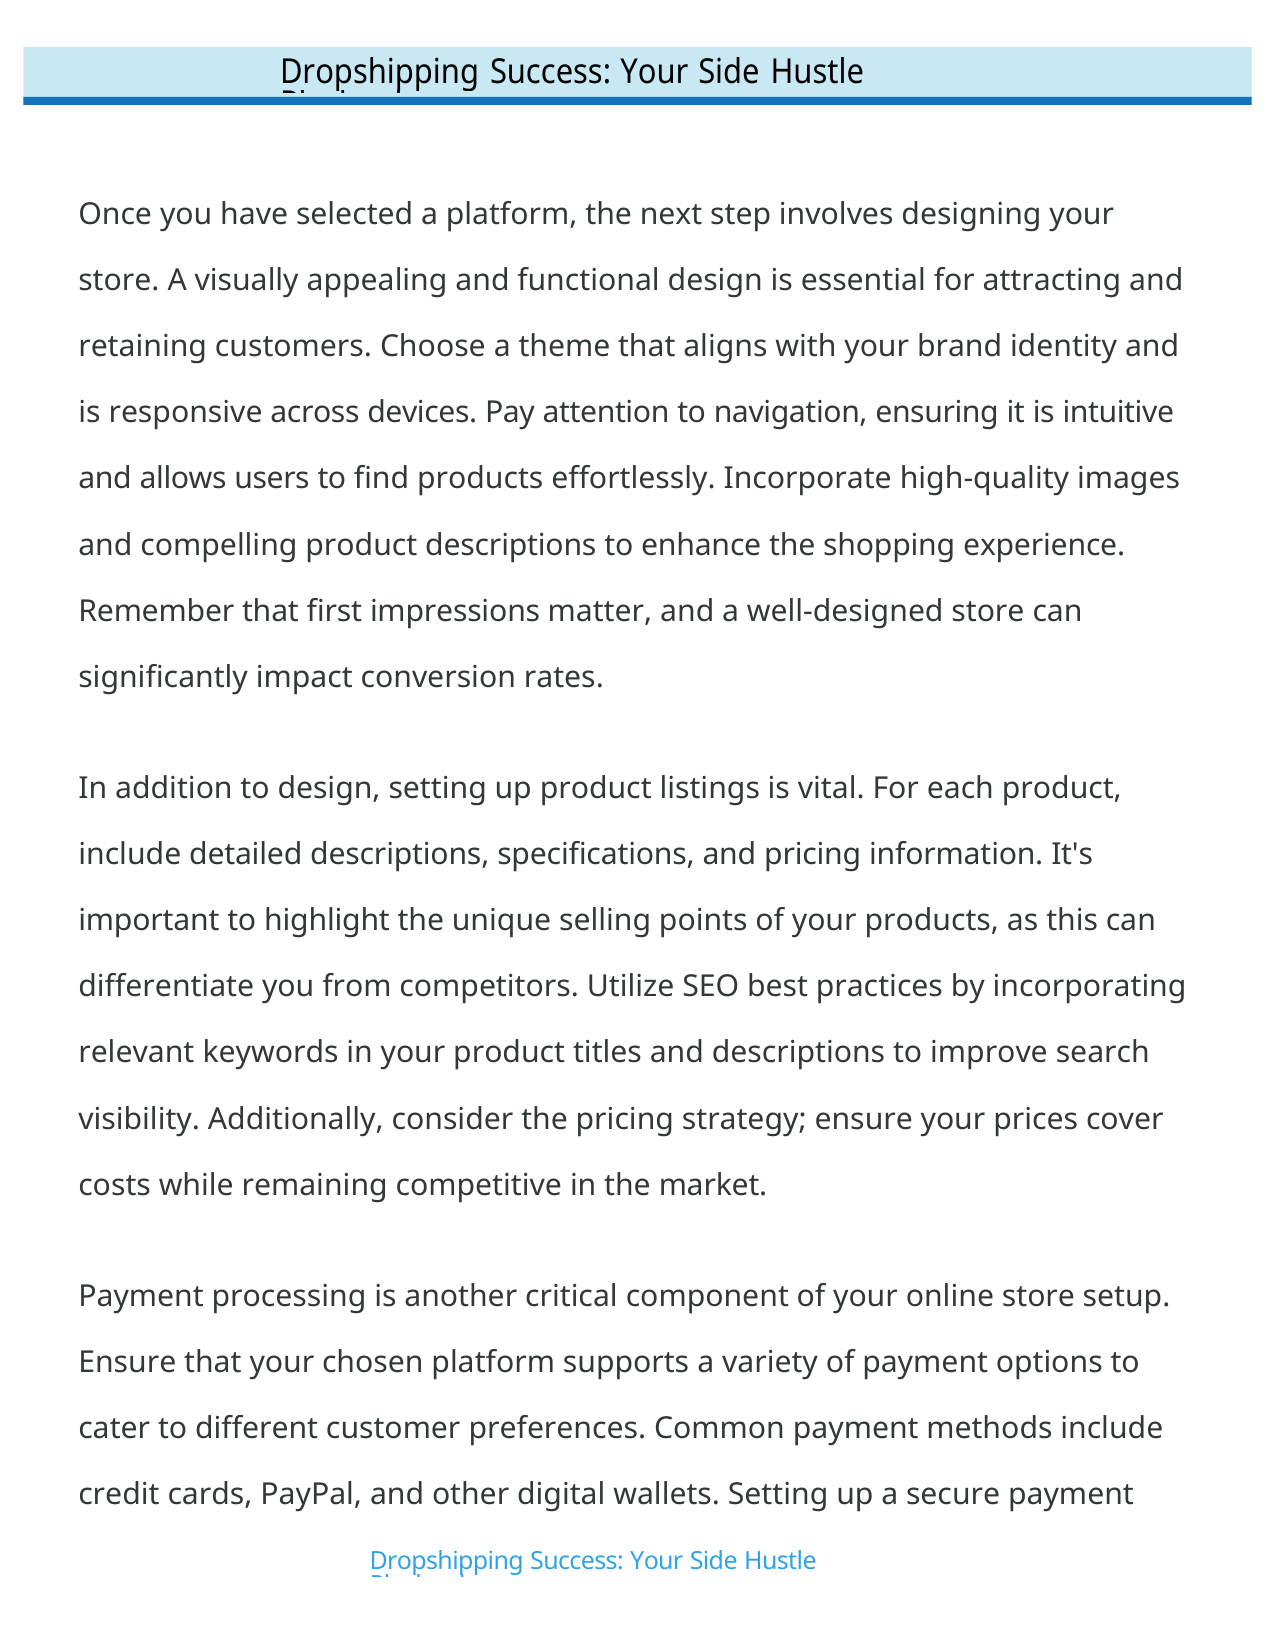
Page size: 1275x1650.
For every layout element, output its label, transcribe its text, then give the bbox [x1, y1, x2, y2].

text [78, 1274, 1198, 1513]
text In addition to design, setting up product listings is vital. For each product, include detailed descriptions, specifications, and pricing information. It's important to highlight the unique selling points of your products, as this can differentiate you from competitors. Utilize SEO best practices by incorporating relevant keywords in your product titles and descriptions to improve search visibility. Additionally, consider the pricing strategy; ensure your prices cover costs while remaining competitive in the market. [78, 766, 1194, 1204]
text Once you have selected a platform, the next step involves designing your store. A visually appealing and functional design is essential for attracting and retaining customers. Choose a theme that aligns with your brand identity and is responsive across devices. Pay attention to navigation, ensuring it is intuitive and allows users to find products effortlessly. Incorporate high-quality images and compelling product descriptions to enhance the shopping experience. Remember that first impressions matter, and a well-designed store can significantly impact conversion rates. [78, 192, 1194, 696]
